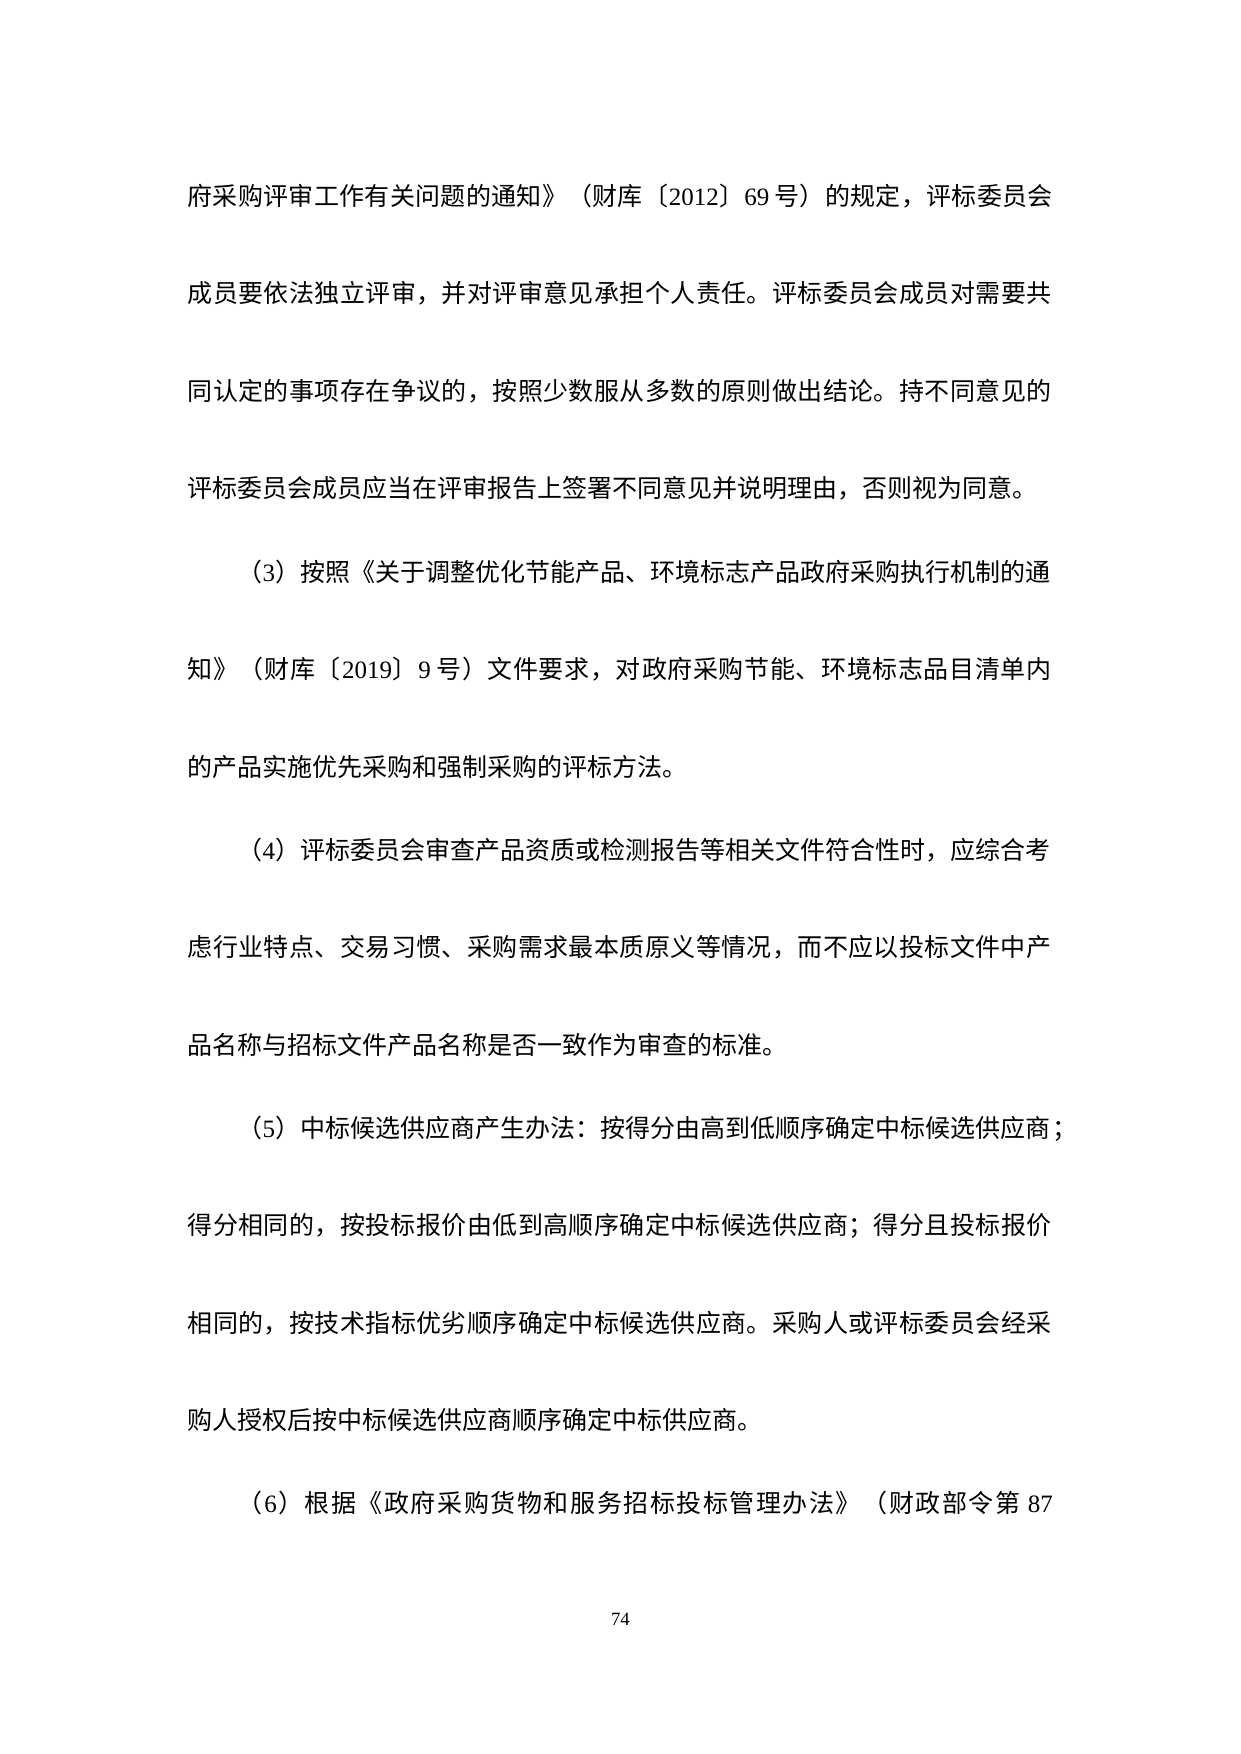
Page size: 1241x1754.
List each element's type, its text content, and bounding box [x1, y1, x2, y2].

text （4）评标委员会审查产品资质或检测报告等相关文件符合性时，应综合考虑行业特点、交易习惯、采购需求最本质原义等情况，而不应以投标文件中产品名称与招标文件产品名称是否一致作为审查的标准。 [187, 816, 1053, 1076]
text （5）中标候选供应商产生办法：按得分由高到低顺序确定中标候选供应商；得分相同的，按投标报价由低到高顺序确定中标候选供应商；得分且投标报价相同的，按技术指标优劣顺序确定中标候选供应商。采购人或评标委员会经采购人授权后按中标候选供应商顺序确定中标供应商。 [187, 1094, 1053, 1451]
text （3）按照《关于调整优化节能产品、环境标志产品政府采购执行机制的通知》（财库〔2019〕9号）文件要求，对政府采购节能、环境标志品目清单内的产品实施优先采购和强制采购的评标方法。 [187, 538, 1053, 798]
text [187, 162, 1053, 519]
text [187, 1469, 1053, 1534]
